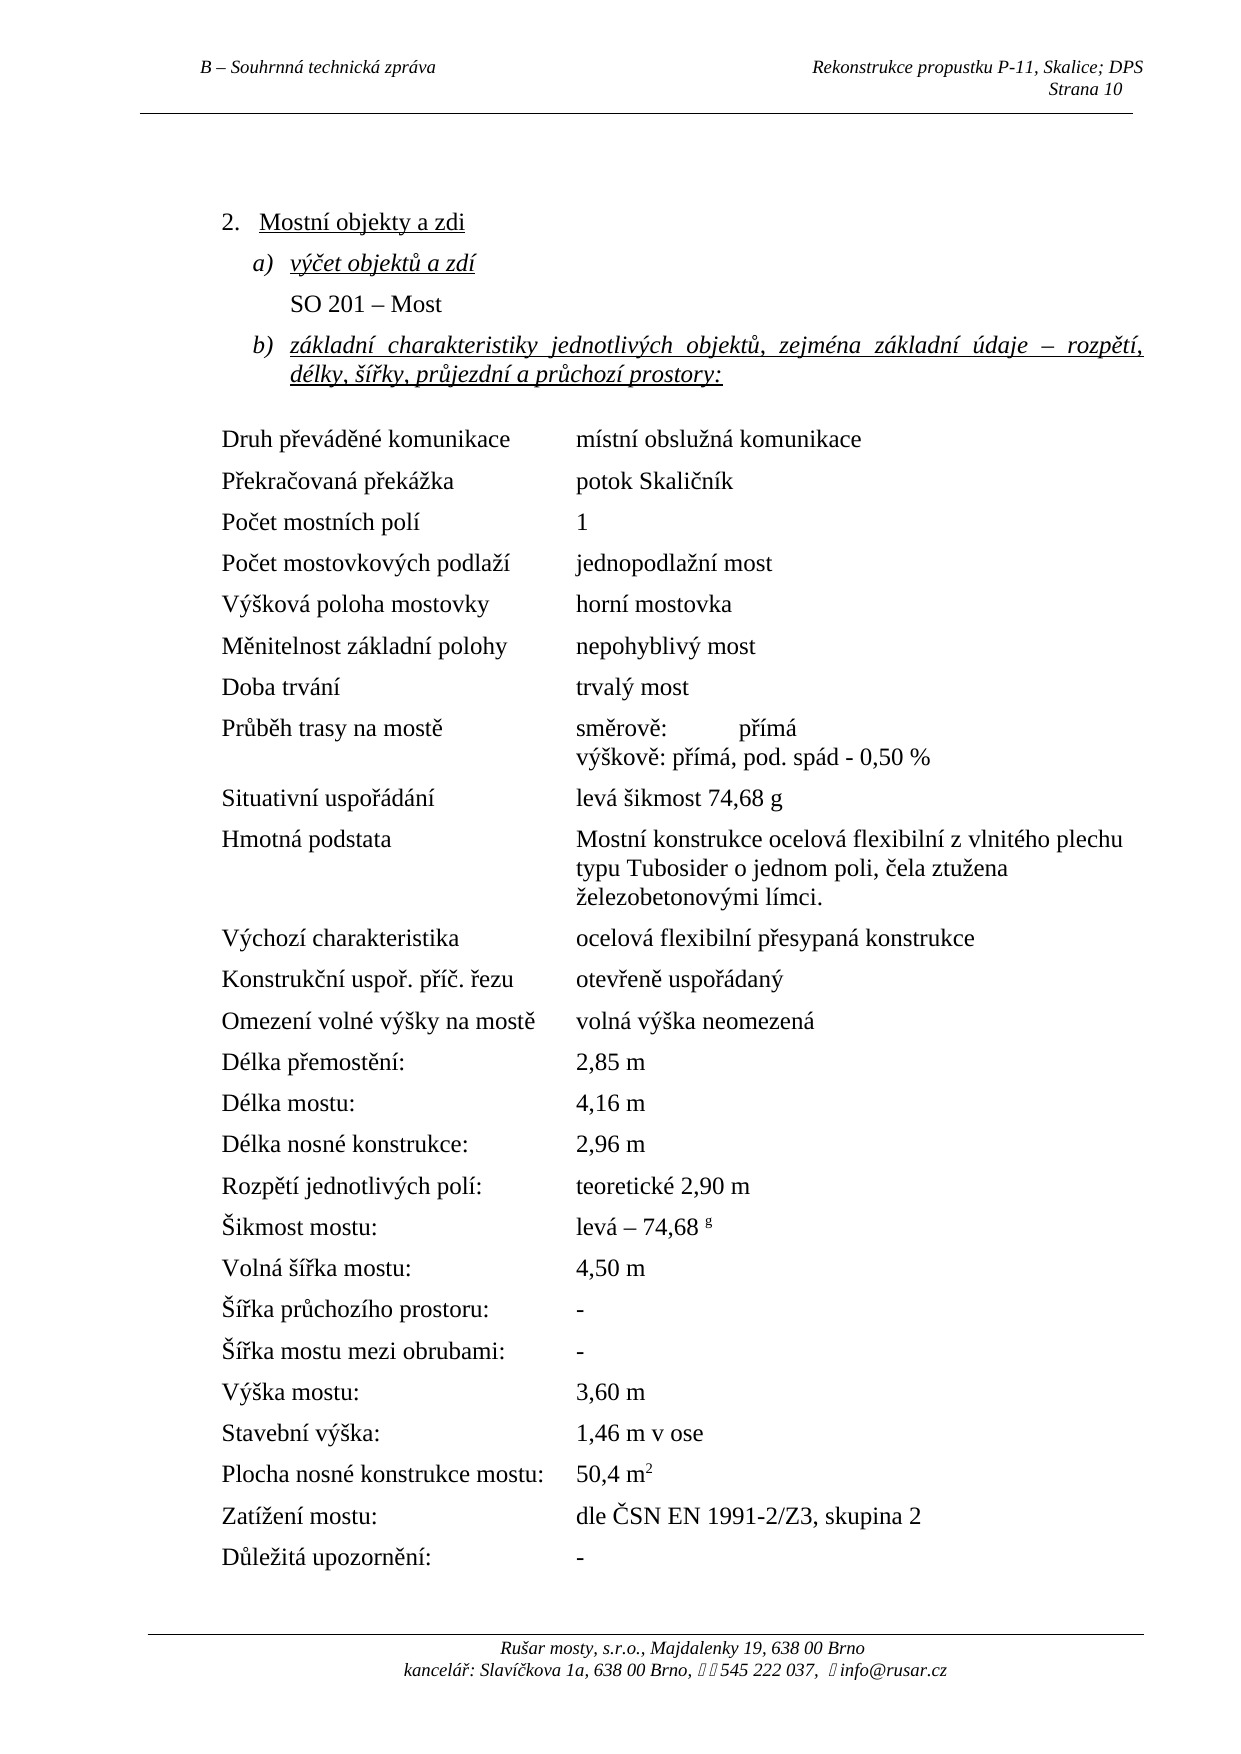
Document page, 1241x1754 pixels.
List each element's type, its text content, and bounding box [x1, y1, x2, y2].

text Zatížení mostu: dle ČSN EN 1991-2/Z3, skupina 2 [177, 1501, 1144, 1529]
text Situativní uspořádání levá šikmost 74,68 g [148, 783, 1144, 812]
text Doba trvání trvalý most [148, 672, 1144, 701]
text SO 201 – Most [290, 289, 1144, 318]
text Výšková poloha mostovky horní mostovka [148, 589, 1144, 618]
text Šířka mostu mezi obrubami: - [177, 1336, 1144, 1364]
text Konstrukční uspoř. příč. řezu otevřeně uspořádaný [148, 964, 1144, 993]
text Výchozí charakteristika ocelová flexibilní přesypaná konstrukce [148, 923, 1144, 952]
text Překračovaná překážka potok Skaličník [148, 466, 1144, 494]
text Výška mostu: 3,60 m [177, 1377, 1144, 1406]
list výčet objektů a zdí [252, 248, 1144, 277]
text Počet mostovkových podlaží jednopodlažní most [148, 548, 1144, 577]
text výškově: přímá, pod. spád - 0,50 % [148, 742, 1144, 771]
text Délka přemostění: 2,85 m [177, 1047, 1144, 1076]
text Rozpětí jednotlivých polí: teoretické 2,90 m [177, 1171, 1144, 1199]
text Volná šířka mostu: 4,50 m [177, 1253, 1144, 1282]
text Měnitelnost základní polohy nepohyblivý most [148, 631, 1144, 659]
text Šikmost mostu: levá – 74,68 g [177, 1212, 1144, 1241]
list Mostní objekty a zdi [221, 207, 1144, 236]
text Plocha nosné konstrukce mostu: 50,4 m2 [177, 1459, 1144, 1488]
text Druh převáděné komunikace místní obslužná komunikace [148, 424, 1144, 453]
text Průběh trasy na mostě směrově: přímá [148, 713, 1144, 742]
text Stavební výška: 1,46 m v ose [177, 1418, 1144, 1447]
text Délka nosné konstrukce: 2,96 m [177, 1129, 1144, 1158]
text Délka mostu: 4,16 m [177, 1088, 1144, 1117]
list základní charakteristiky jednotlivých objektů, zejména základní údaje – rozpětí, délky, šířky, průjezdní a průchozí prostory: [252, 331, 1144, 388]
text Počet mostních polí 1 [148, 507, 1144, 536]
text Hmotná podstata Mostní konstrukce ocelová flexibilní z vlnitého plechu typu Tubosider o jednom poli, čela ztužena železobetonovými límci. [221, 824, 1144, 911]
text Šířka průchozího prostoru: - [177, 1294, 1144, 1323]
text Omezení volné výšky na mostě volná výška neomezená [148, 1006, 1144, 1034]
text Důležitá upozornění: - [177, 1542, 1144, 1571]
